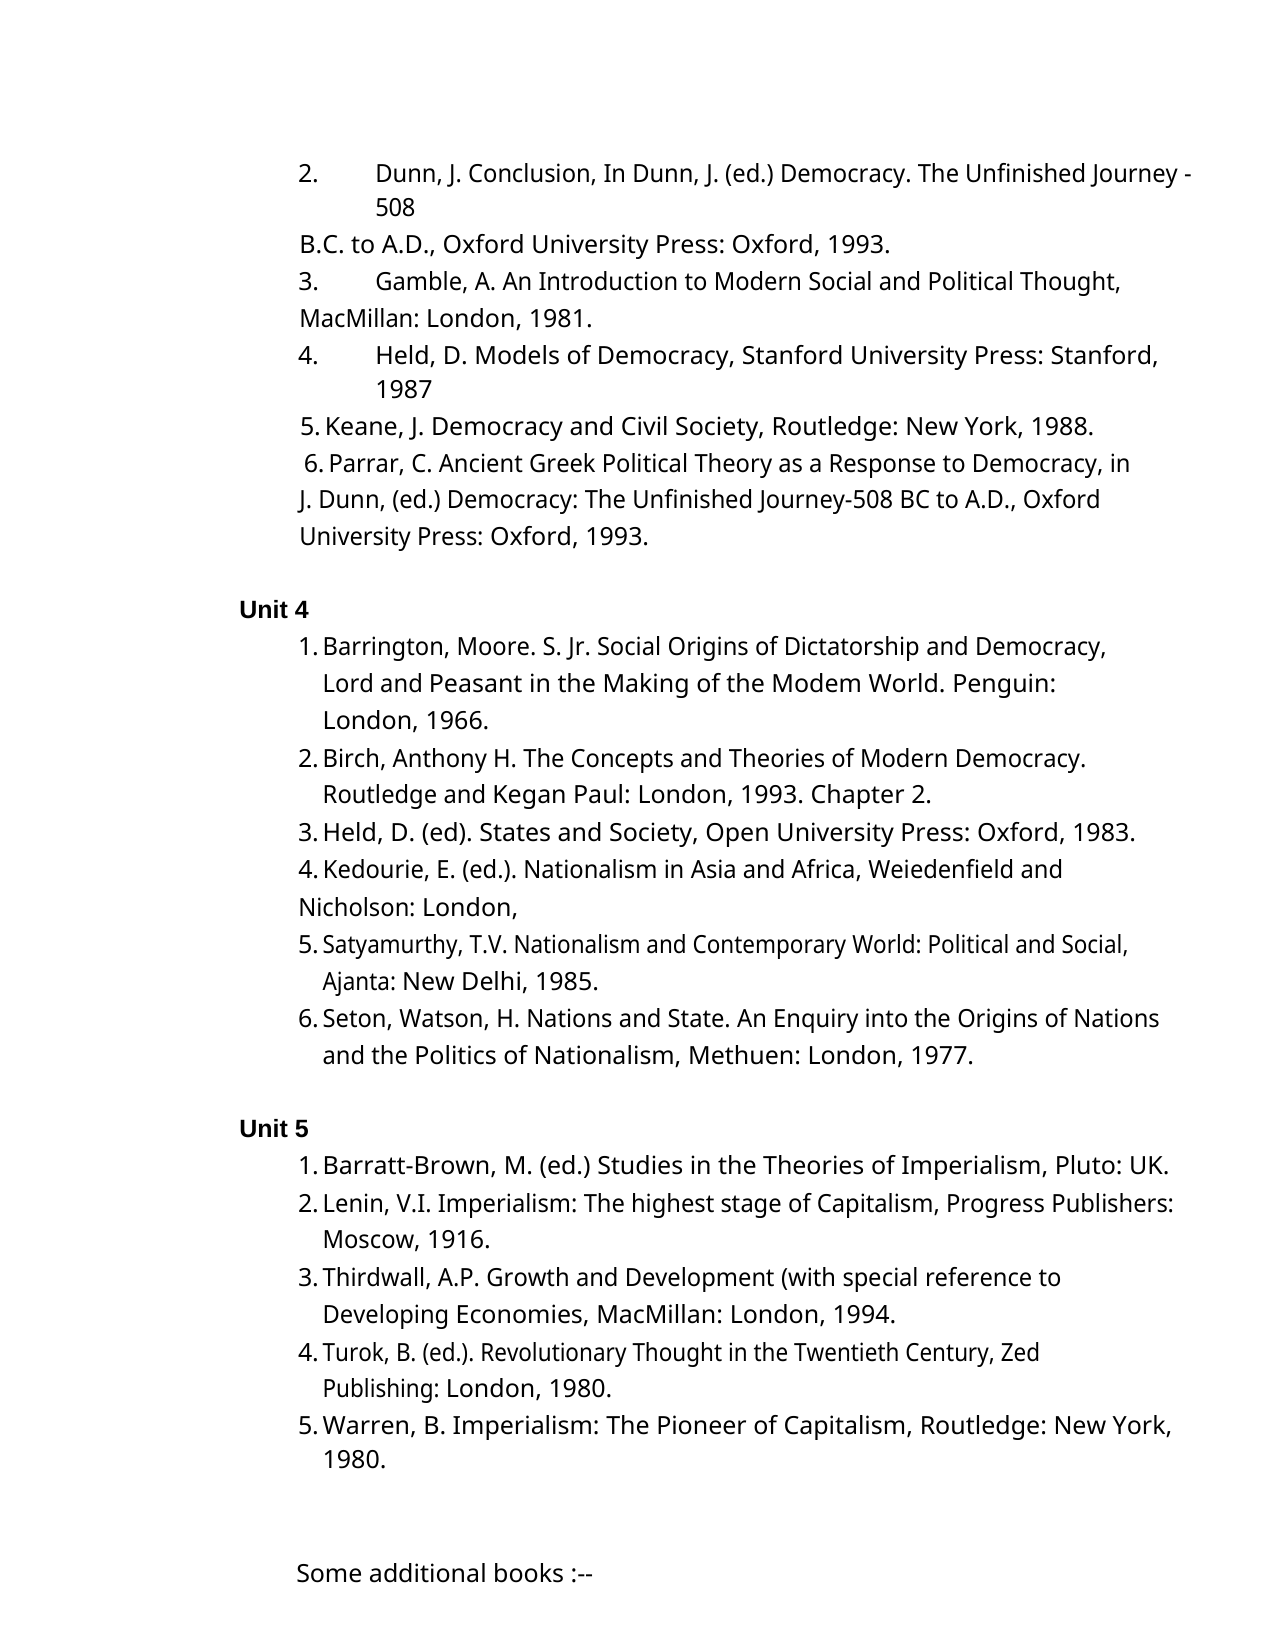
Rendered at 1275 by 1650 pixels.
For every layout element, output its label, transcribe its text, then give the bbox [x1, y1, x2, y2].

list Barratt-Brown, M. (ed.) Studies in the Theories of Imperialism, Pluto: UK. [298, 1148, 1200, 1182]
list Seton, Watson, H. Nations and State. An Enquiry into the Origins of Nations and the Politics of Nationalism, Methuen: London, 1977. [298, 1001, 1171, 1072]
list Keane, J. Democracy and Civil Society, Routledge: New York, 1988. [300, 408, 1200, 442]
text Unit 5 [239, 1114, 1200, 1142]
list Held, D. Models of Democracy, Stanford University Press: Stanford, 1987 [298, 338, 1200, 406]
text B.C. to A.D., Oxford University Press: Oxford, 1993. [299, 227, 1200, 261]
list Gamble, A. An Introduction to Modern Social and Political Thought, MacMillan: London, 1981. [298, 263, 1178, 334]
list Warren, B. Imperialism: The Pioneer of Capitalism, Routledge: New York, 1980. [298, 1408, 1200, 1476]
list Kedourie, E. (ed.). Nationalism in Asia and Africa, Weiedenfield and Nicholson: London, [298, 852, 1116, 923]
list Held, D. (ed). States and Society, Open University Press: Oxford, 1983. [298, 815, 1200, 849]
list Barrington, Moore. S. Jr. Social Origins of Dictatorship and Democracy, Lord and Peasant in the Making of the Modem World. Penguin: London, 1966. [298, 629, 1132, 737]
list Birch, Anthony H. The Concepts and Theories of Modern Democracy. Routledge and Kegan Paul: London, 1993. Chapter 2. [298, 740, 1174, 811]
list Parrar, C. Ancient Greek Political Theory as a Response to Democracy, in J. Dunn, (ed.) Democracy: The Unfinished Journey-508 BC to A.D., Oxford University Press: Oxford, 1993. [299, 445, 1147, 553]
list Lenin, V.I. Imperialism: The highest stage of Capitalism, Progress Publishers: Moscow, 1916. [298, 1185, 1190, 1256]
text Some additional books :-- [296, 1556, 1200, 1590]
list Thirdwall, A.P. Growth and Development (with special reference to Developing Economies, MacMillan: London, 1994. [298, 1260, 1123, 1331]
list Satyamurthy, T.V. Nationalism and Contemporary World: Political and Social, Ajanta: New Delhi, 1985. [298, 927, 1181, 998]
list Turok, B. (ed.). Revolutionary Thought in the Twentieth Century, Zed Publishing: London, 1980. [298, 1334, 1136, 1405]
text Unit 4 [239, 595, 1200, 623]
list Dunn, J. Conclusion, In Dunn, J. (ed.) Democracy. The Unfinished Journey - 508 [298, 156, 1200, 224]
